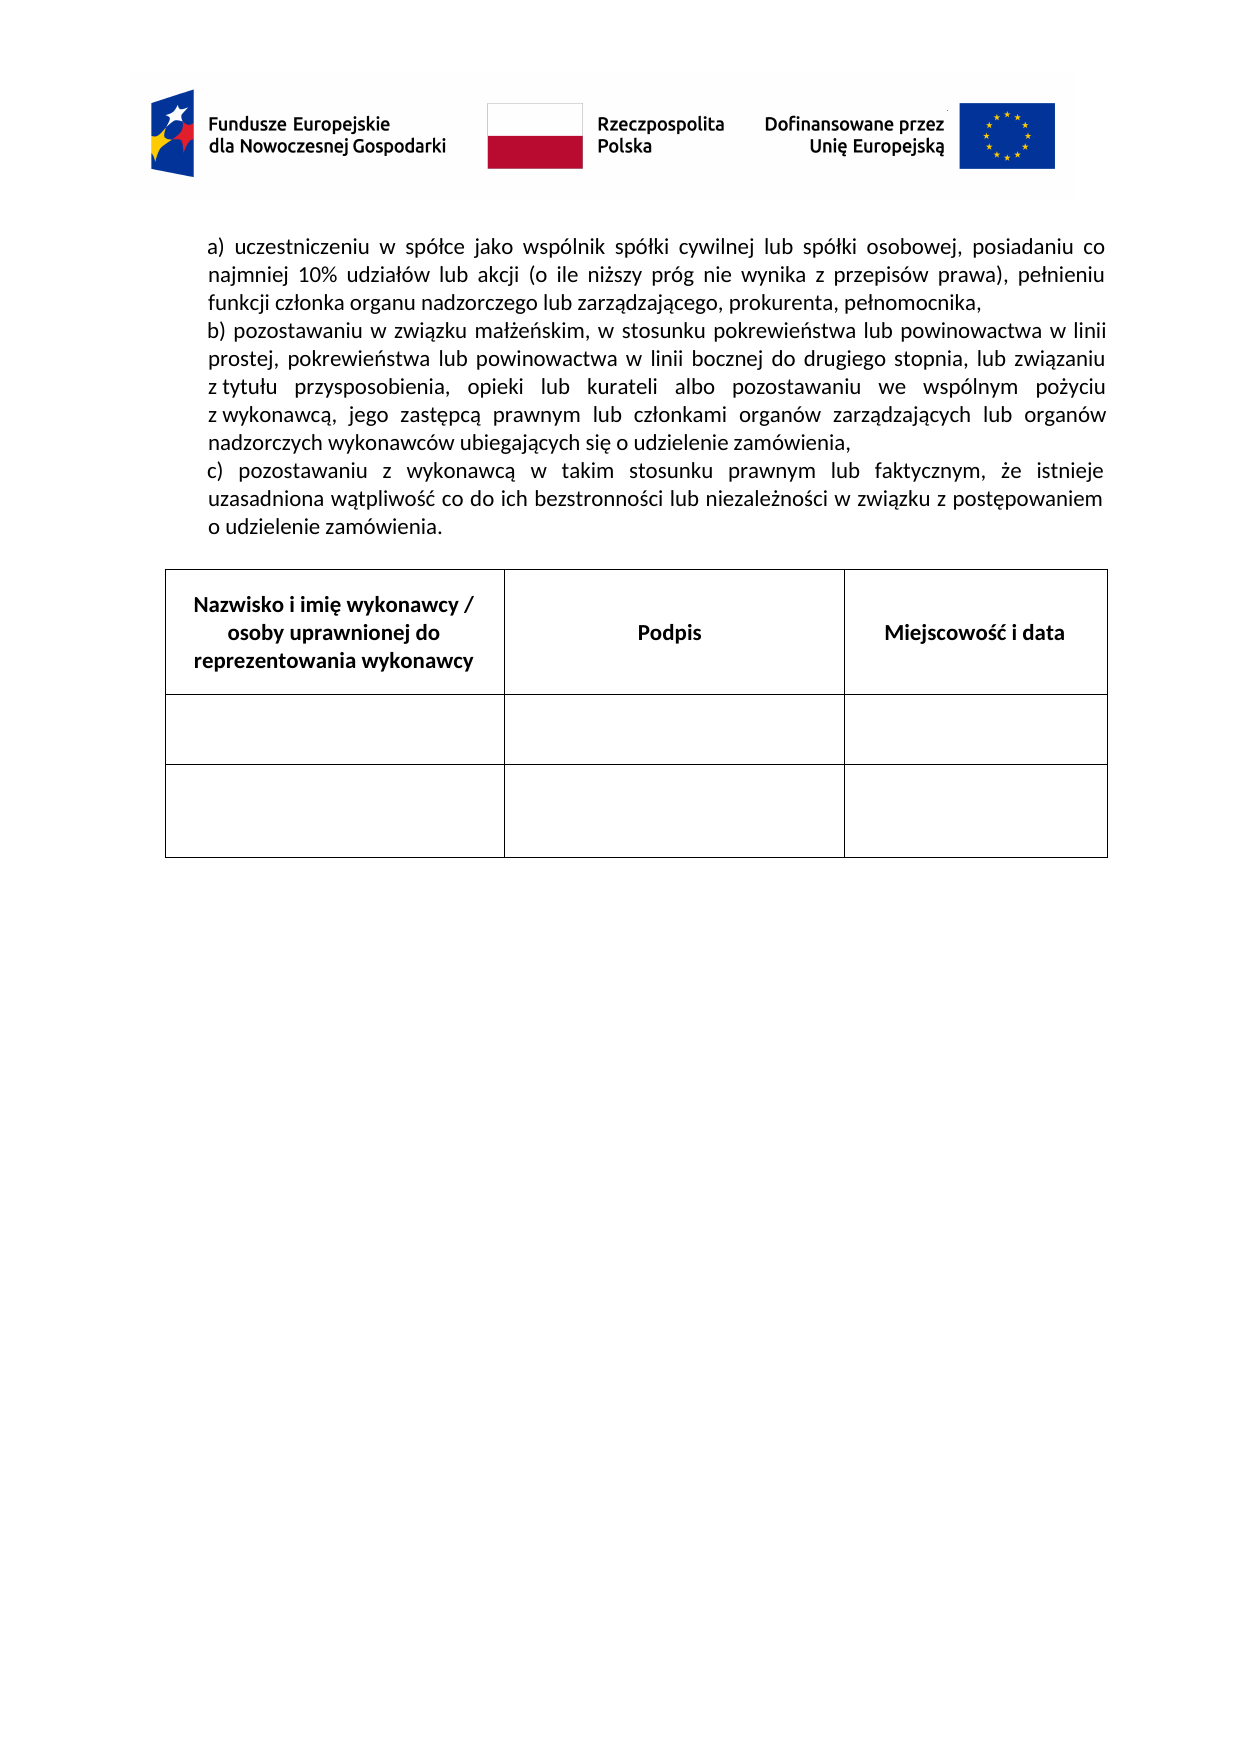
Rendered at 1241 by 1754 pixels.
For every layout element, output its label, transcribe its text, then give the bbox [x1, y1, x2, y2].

table_cell [505, 765, 844, 857]
table_cell [166, 765, 504, 857]
table_cell [166, 695, 504, 764]
table_cell [505, 695, 844, 764]
text b) pozostawaniu w związku małżeńskim, w stosunku pokrewieństwa lub powinowactwa w linii prostej, pokrewieństwa lub powinowactwa w linii bocznej do drugiego stopnia, lub związaniu z tytułu przysposobienia, opieki lub kurateli albo pozostawaniu we wspólnym pożyciu z wykonawcą, jego zastępcą prawnym lub członkami organów zarządzających lub organów nadzorczych wykonawców ubiegających się o udzielenie zamówienia, [207, 316, 1107, 456]
table_header Miejscowość i data [845, 570, 1107, 694]
table_header Nazwisko i imię wykonawcy / osoby uprawnionej do reprezentowania wykonawcy [166, 570, 504, 694]
text a) uczestniczeniu w spółce jako wspólnik spółki cywilnej lub spółki osobowej, posiadaniu co najmniej 10% udziałów lub akcji (o ile niższy próg nie wynika z przepisów prawa), pełnieniu funkcji członka organu nadzorczego lub zarządzającego, prokurenta, pełnomocnika, [207, 232, 1107, 316]
picture [130, 73, 1076, 199]
text c) pozostawaniu z wykonawcą w takim stosunku prawnym lub faktycznym, że istnieje uzasadniona wątpliwość co do ich bezstronności lub niezależności w związku z postępowaniem o udzielenie zamówienia. [207, 456, 1105, 541]
table_cell [845, 695, 1107, 764]
table_cell [845, 765, 1107, 857]
table_header Podpis [505, 570, 844, 694]
